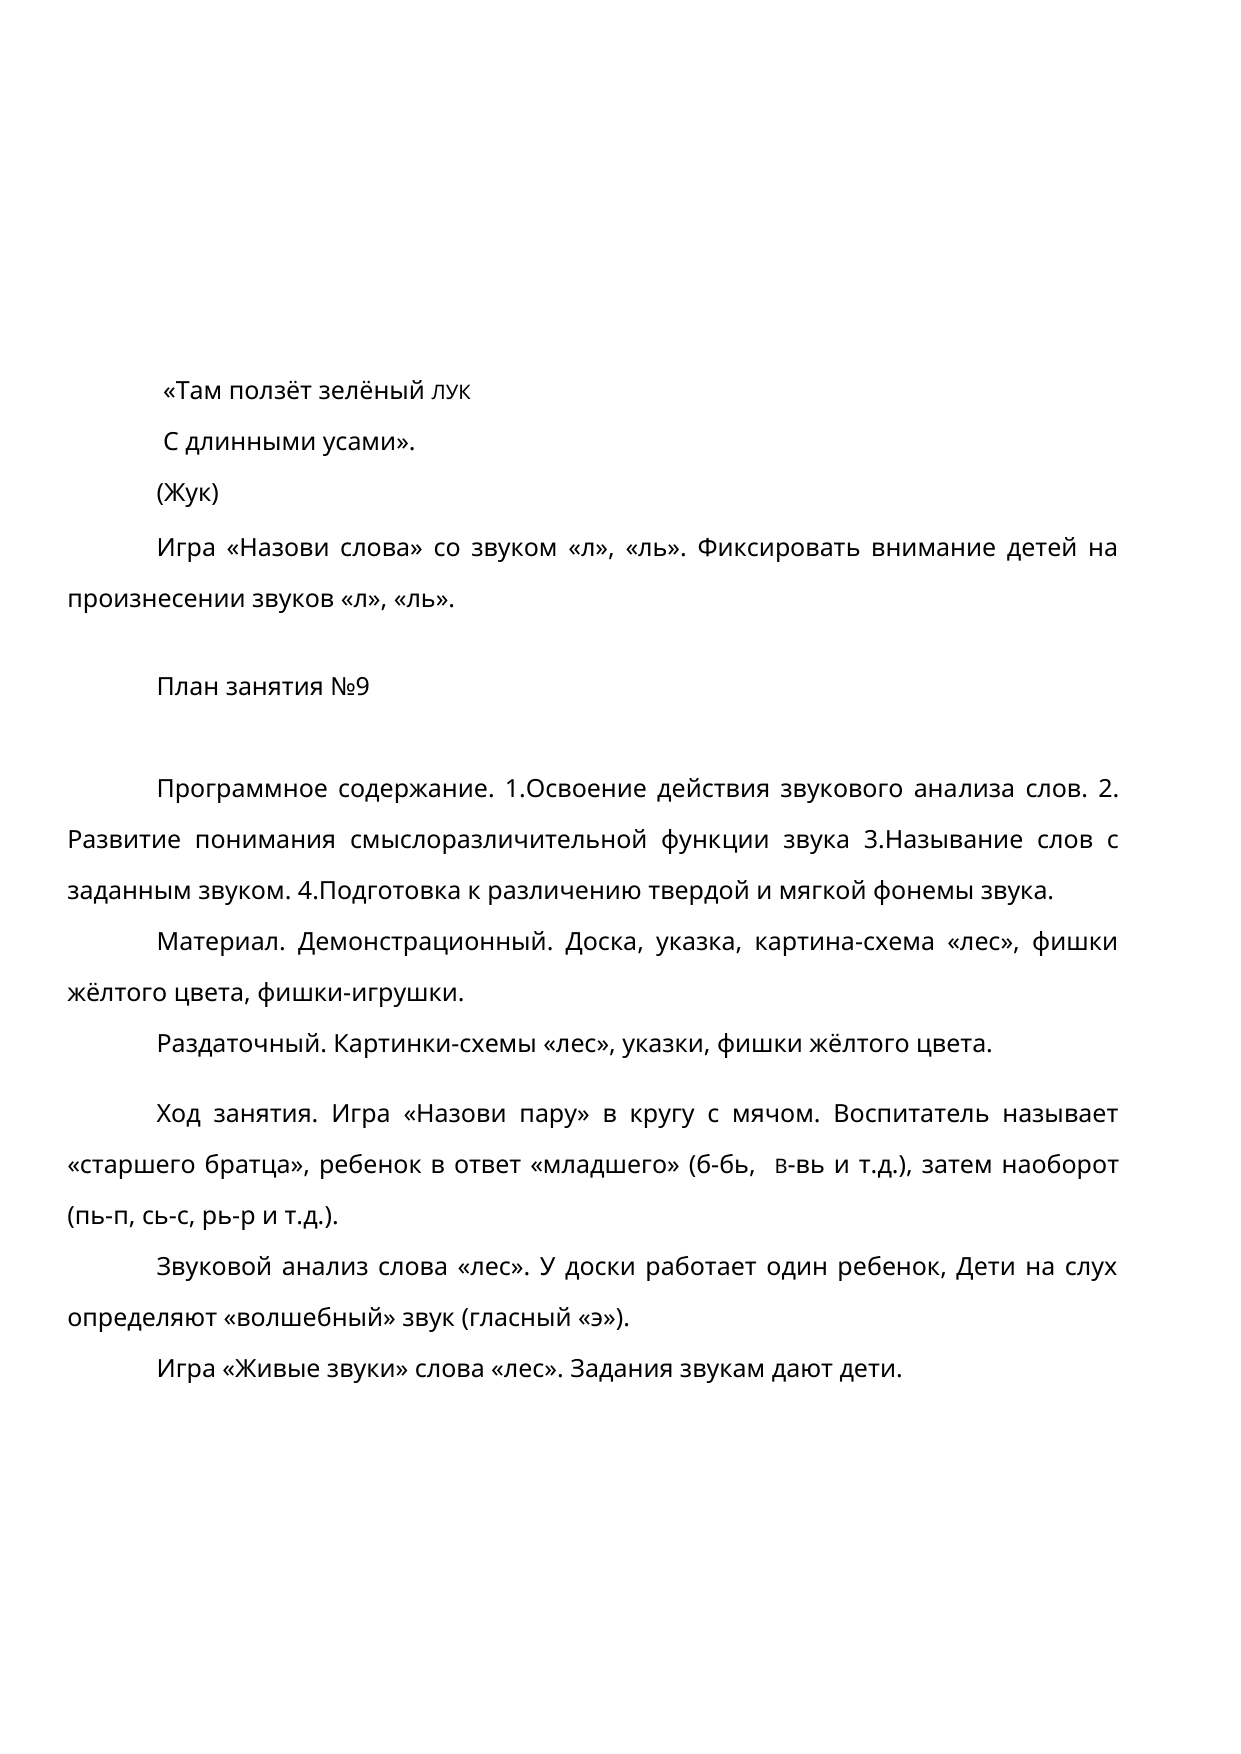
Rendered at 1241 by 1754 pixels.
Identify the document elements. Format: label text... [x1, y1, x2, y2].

text Раздаточный. Картинки-схемы «лес», указки, фишки жёлтого цвета. [67, 1026, 1119, 1059]
text Ход занятия. Игра «Назови пару» в кругу с мячом. Воспитатель называет «старшего братца», ребенок в ответ «младшего» (б-бь, в-вь и т.д.), затем наоборот (пь-п, сь-с, рь-р и т.д.). [67, 1095, 1119, 1231]
text Игра «Живые звуки» слова «лес». Задания звукам дают дети. [67, 1351, 1119, 1384]
text «Там ползёт зелёный лук [67, 372, 1119, 406]
text Программное содержание. 1.Освоение действия звукового анализа слов. 2. Развитие понимания смыслоразличительной функции звука 3.Называние слов с заданным звуком. 4.Подготовка к различению твердой и мягкой фонемы звука. [67, 770, 1119, 906]
text С длинными усами». [67, 423, 1119, 457]
text Материал. Демонстрационный. Доска, указка, картина-схема «лес», фишки жёлтого цвета, фишки-игрушки. [67, 923, 1119, 1008]
text Звуковой анализ слова «лес». У доски работает один ребенок, Дети на слух определяют «волшебный» звук (гласный «э»). [67, 1248, 1119, 1333]
text План занятия №9 [67, 668, 1119, 702]
text Игра «Назови слова» со звуком «л», «ль». Фиксировать внимание детей на произнесении звуков «л», «ль». [67, 530, 1119, 615]
text (Жук) [67, 474, 1119, 508]
